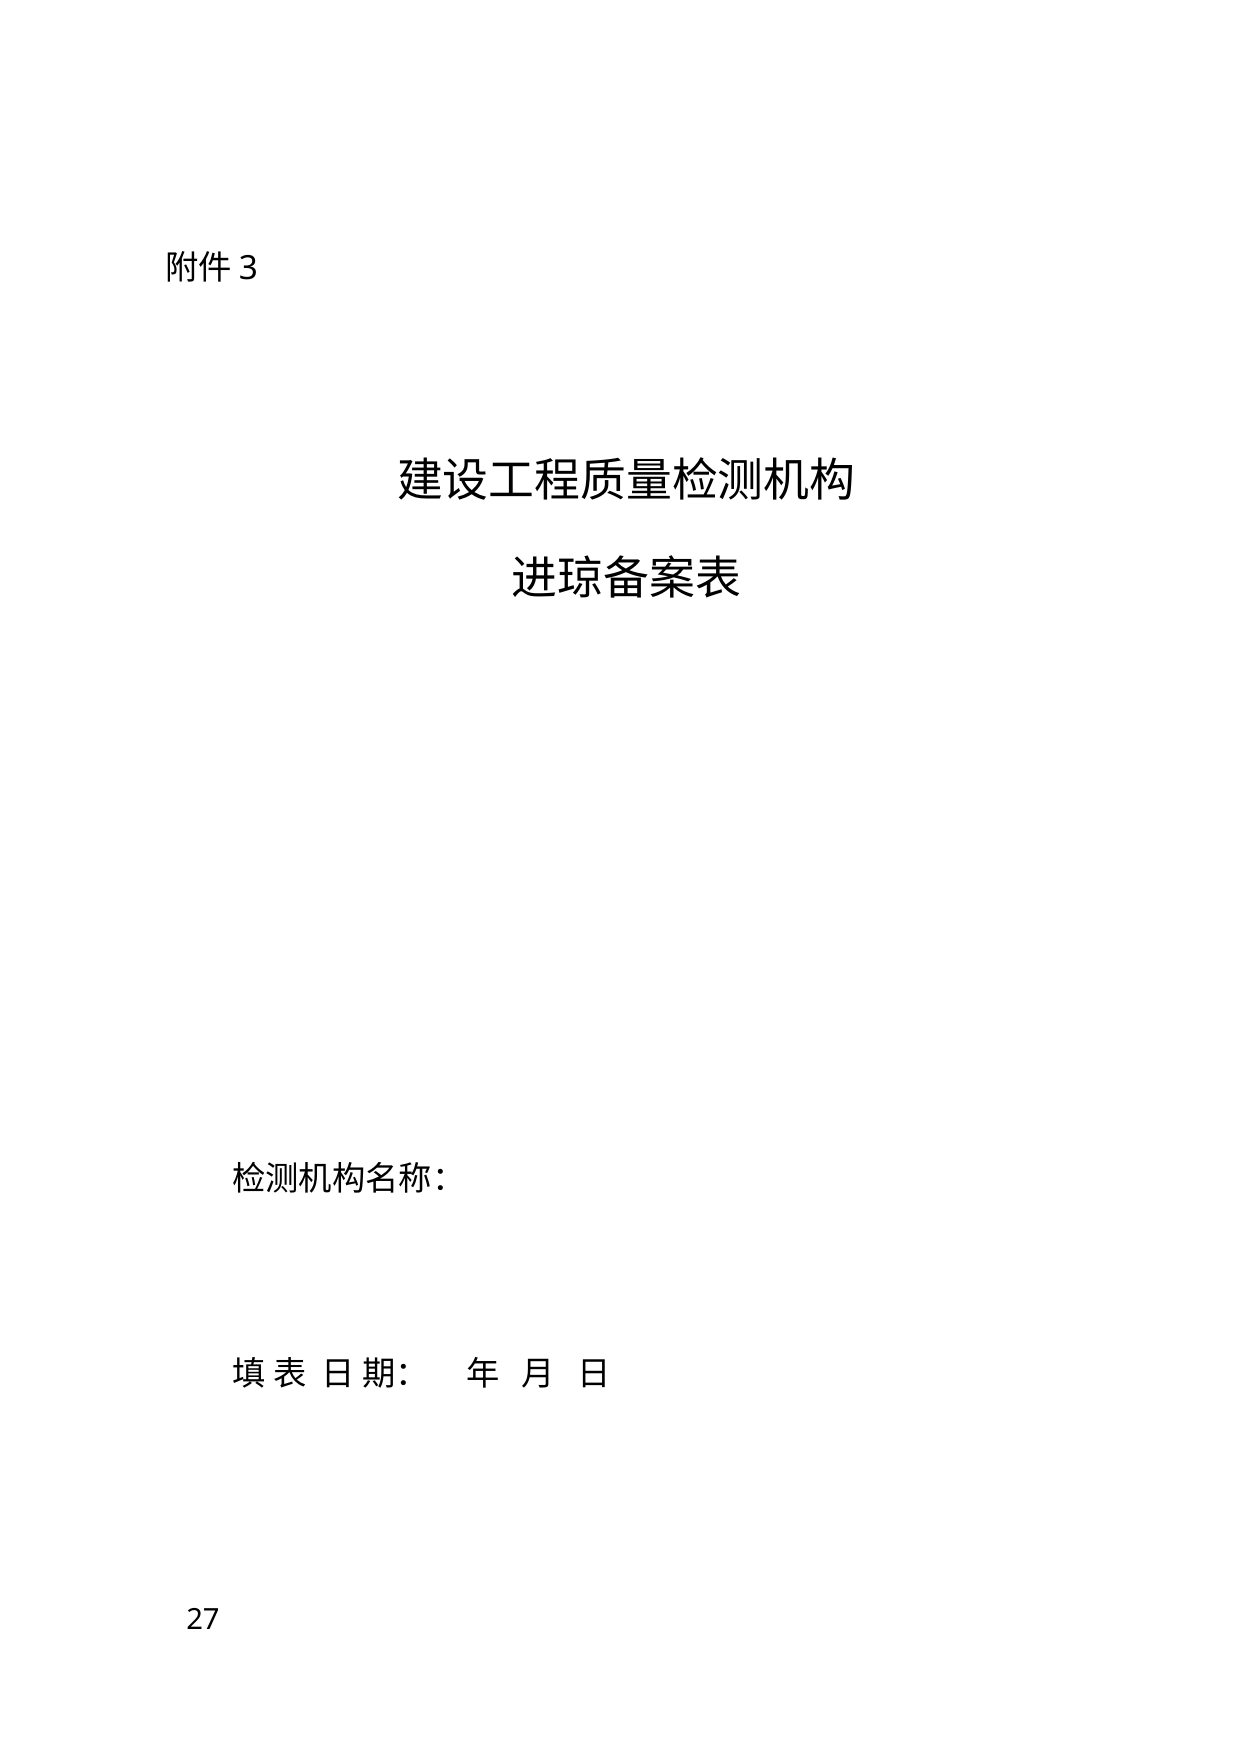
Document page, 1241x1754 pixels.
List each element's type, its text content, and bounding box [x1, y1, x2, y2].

text 检测机构名称： [165, 1143, 1087, 1208]
text 附件3 [165, 233, 1087, 298]
text 进琼备案表 [165, 525, 1087, 623]
text 建设工程质量检测机构 [165, 428, 1087, 525]
text 填 表 日 期： 年 月 日 [165, 1338, 1087, 1403]
